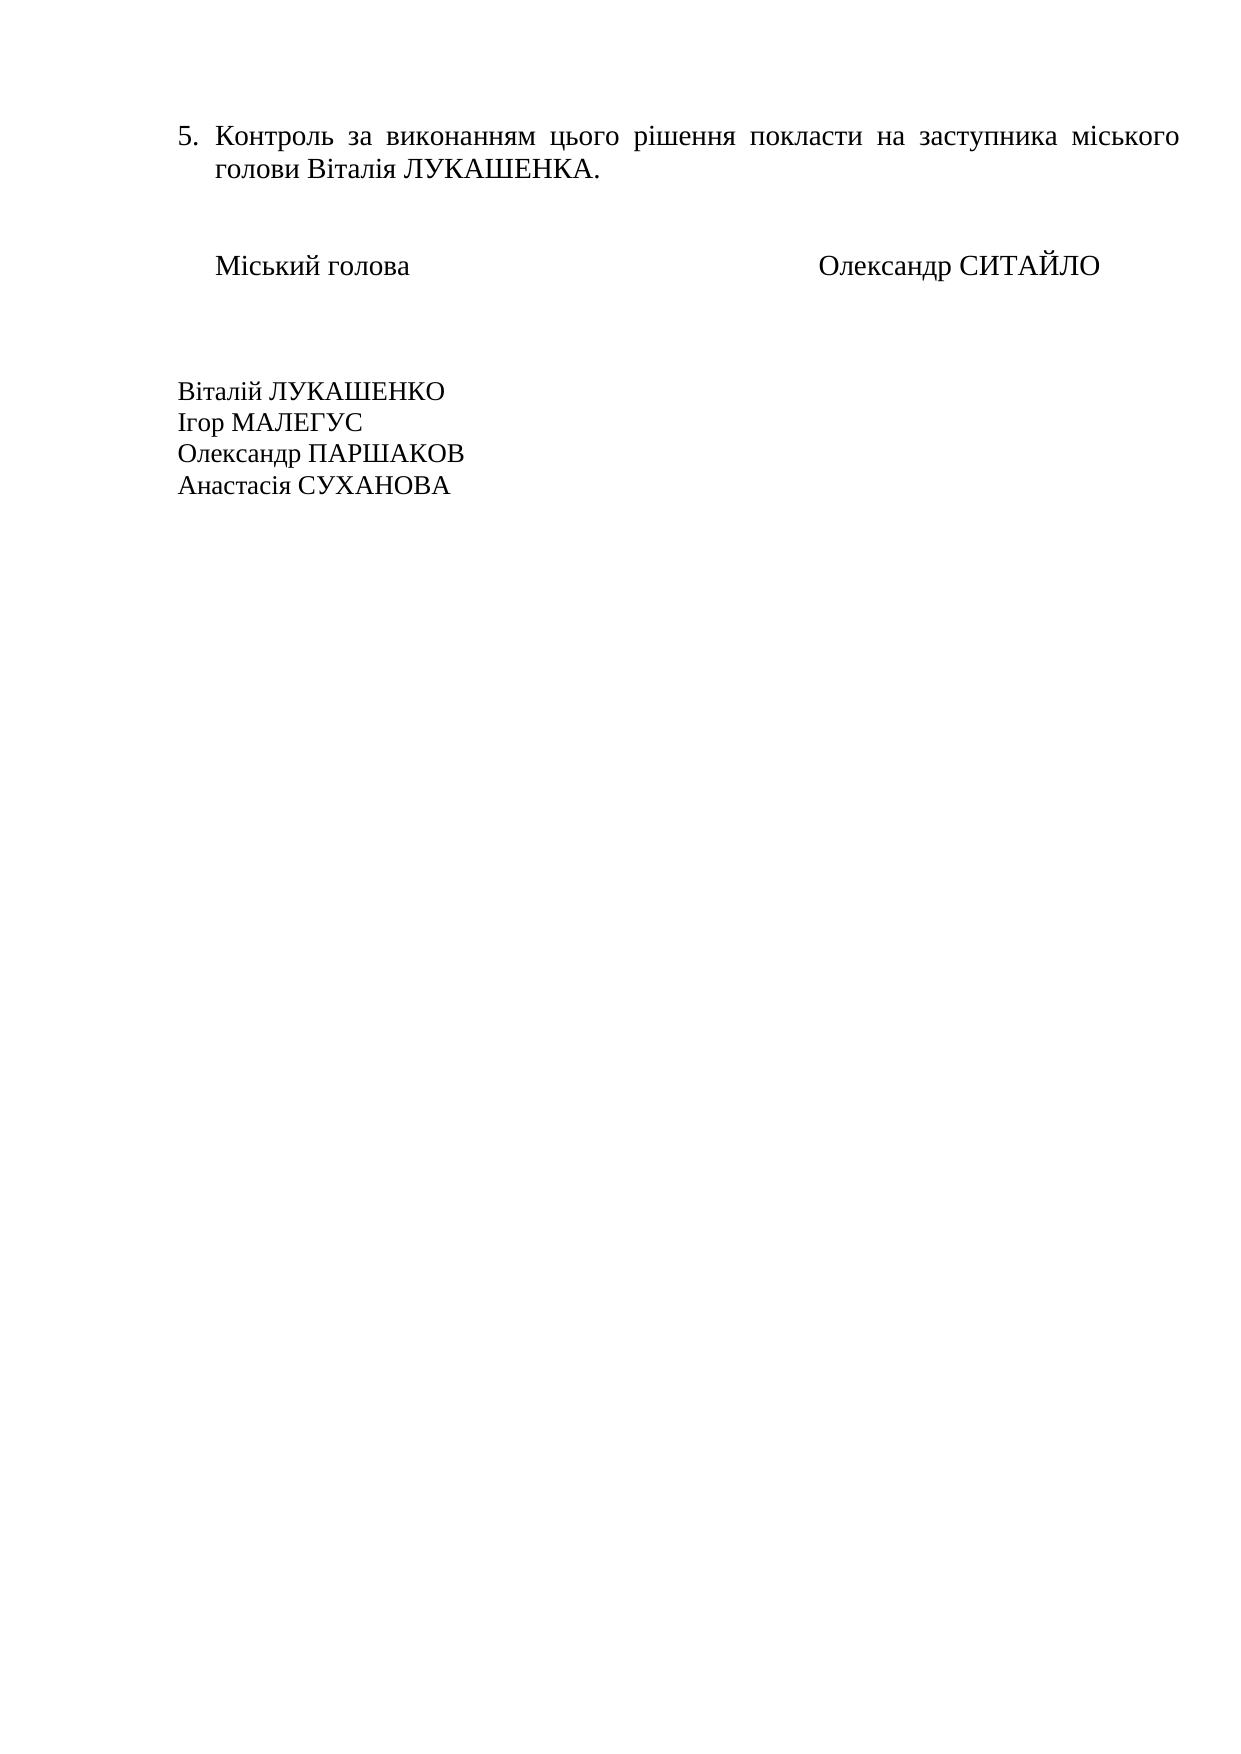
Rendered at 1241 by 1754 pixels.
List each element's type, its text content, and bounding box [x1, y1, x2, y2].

text Віталій ЛУКАШЕНКО [177, 375, 1181, 406]
list Контроль за виконанням цього рішення покласти на заступника міського голови Віталія ЛУКАШЕНКА. [177, 118, 1181, 185]
text Олександр ПАРШАКОВ [177, 438, 1181, 469]
text Ігор МАЛЕГУС [177, 406, 1181, 438]
text Анастасія СУХАНОВА [177, 469, 1181, 500]
text Міський голова Олександр СИТАЙЛО [215, 248, 1181, 281]
